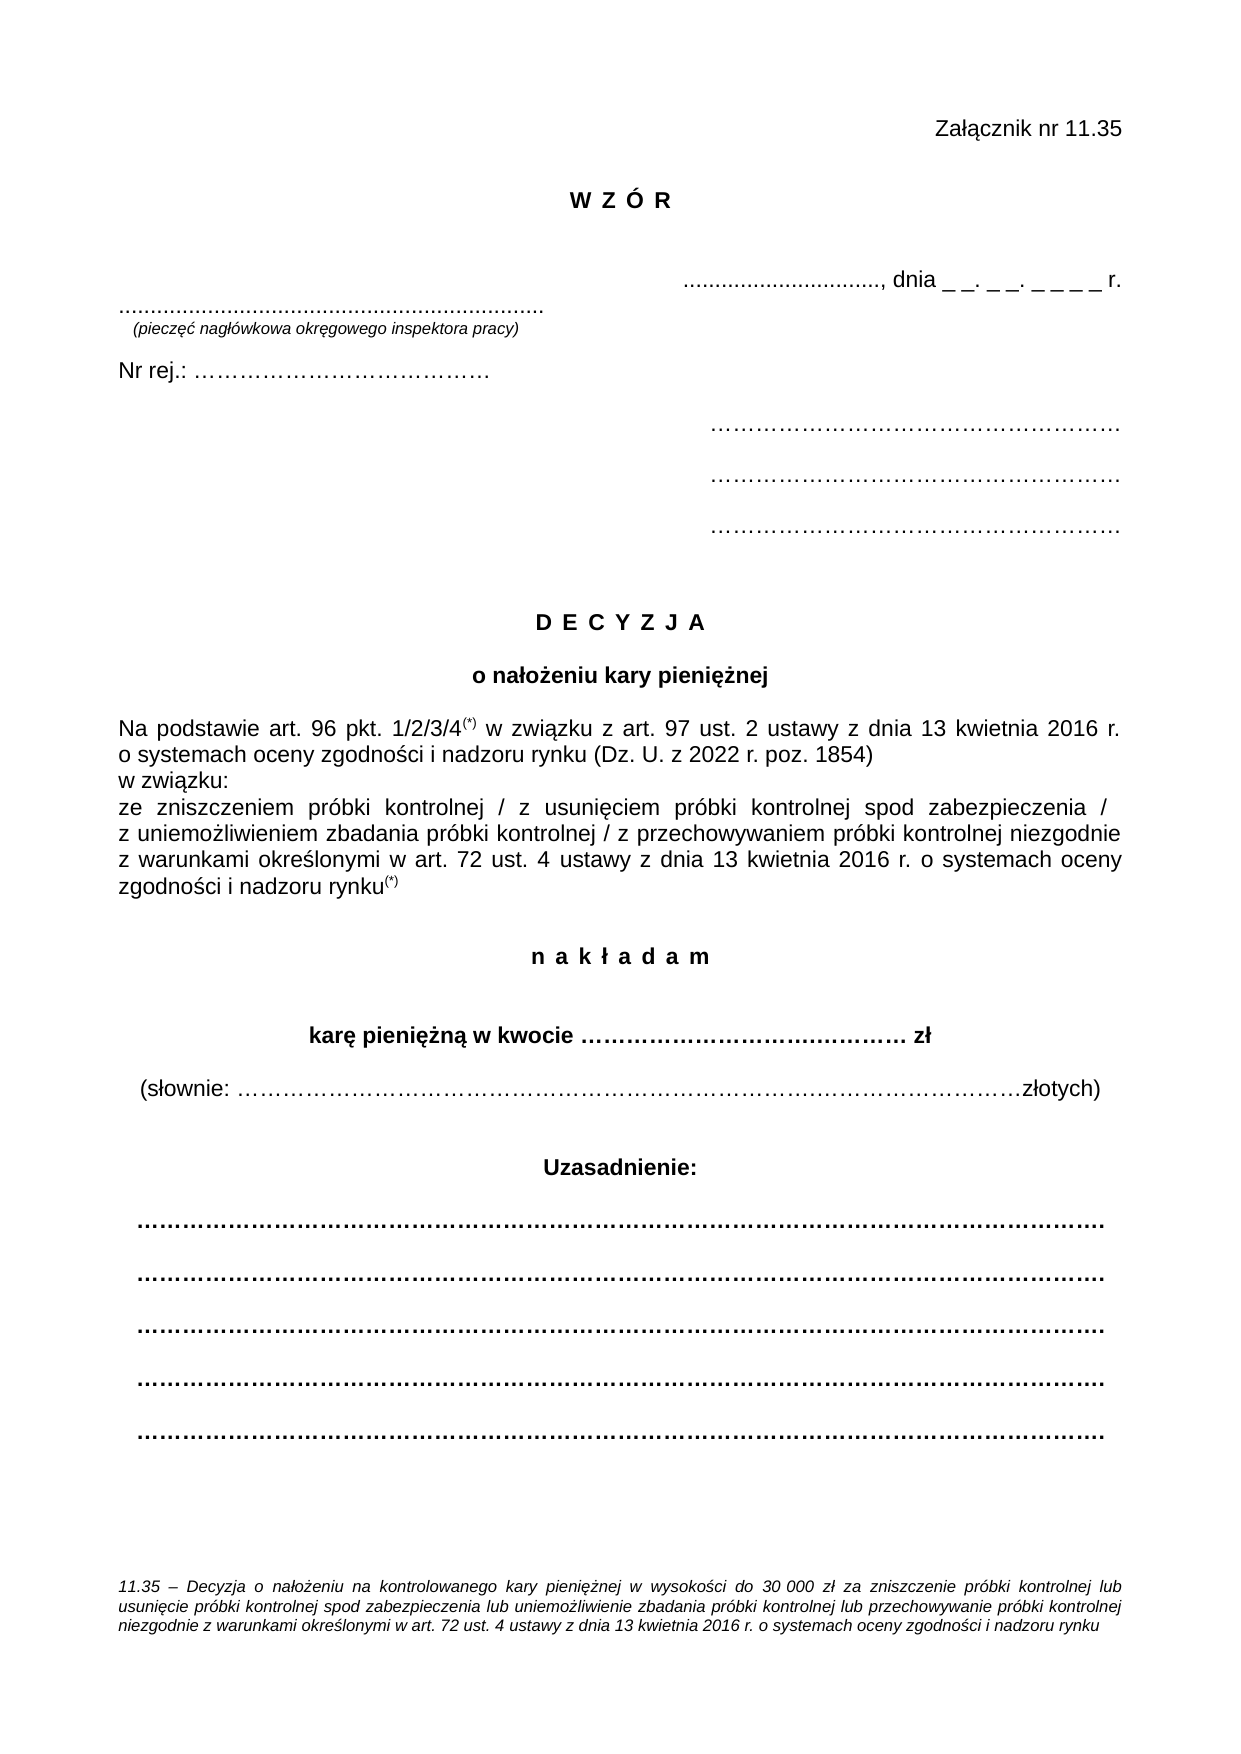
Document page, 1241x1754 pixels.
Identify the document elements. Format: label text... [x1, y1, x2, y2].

text (słownie: ………………………………………………………………….………………………złotych) [118, 1075, 1122, 1101]
text ………………………………………………………………………………………………………………. [118, 1418, 1122, 1444]
text DECYZJA [118, 609, 1122, 636]
text o nałożeniu kary pieniężnej [118, 662, 1122, 688]
text ………………………………………………………………………………………………………………. [118, 1312, 1122, 1339]
text WZÓR [118, 187, 1122, 213]
text ..............................., dnia _ _. _ _. _ _ _ _ r. [118, 266, 1122, 292]
text ……………………………………………… [118, 512, 1122, 539]
text Uzasadnienie: [118, 1154, 1122, 1181]
text ………………………………………………………………………………………………………………. [118, 1365, 1122, 1391]
text karę pieniężną w kwocie ………………………….………… zł [118, 1022, 1122, 1049]
text Nr rej.: ………………………………… [118, 357, 1122, 383]
text (pieczęć nagłówkowa okręgowego inspektora pracy) [118, 319, 1122, 338]
text nakładam [118, 943, 1122, 970]
text ................................................................... [118, 292, 1122, 319]
text Na podstawie art. 96 pkt. 1/2/3/4(*) w związku z art. 97 ust. 2 ustawy z dnia 13 kwietnia 2016 r. o systemach oceny zgodności i nadzoru rynku (Dz. U. z 2022 r. poz. 1854) [118, 715, 1122, 767]
text ………………………………………………………………………………………………………………. [118, 1259, 1122, 1286]
text ……………………………………………… [118, 410, 1122, 436]
text w związku: [118, 767, 1122, 794]
text ……………………………………………… [118, 461, 1122, 487]
text ………………………………………………………………………………………………………………. [118, 1207, 1122, 1233]
text Załącznik nr 11.35 [118, 115, 1122, 141]
text ze zniszczeniem próbki kontrolnej / z usunięciem próbki kontrolnej spod zabezpieczenia / z uniemożliwieniem zbadania próbki kontrolnej / z przechowywaniem próbki kontrolnej niezgodnie z warunkami określonymi w art. 72 ust. 4 ustawy z dnia 13 kwietnia 2016 r. o systemach oceny zgodności i nadzoru rynku(*) [118, 794, 1122, 899]
